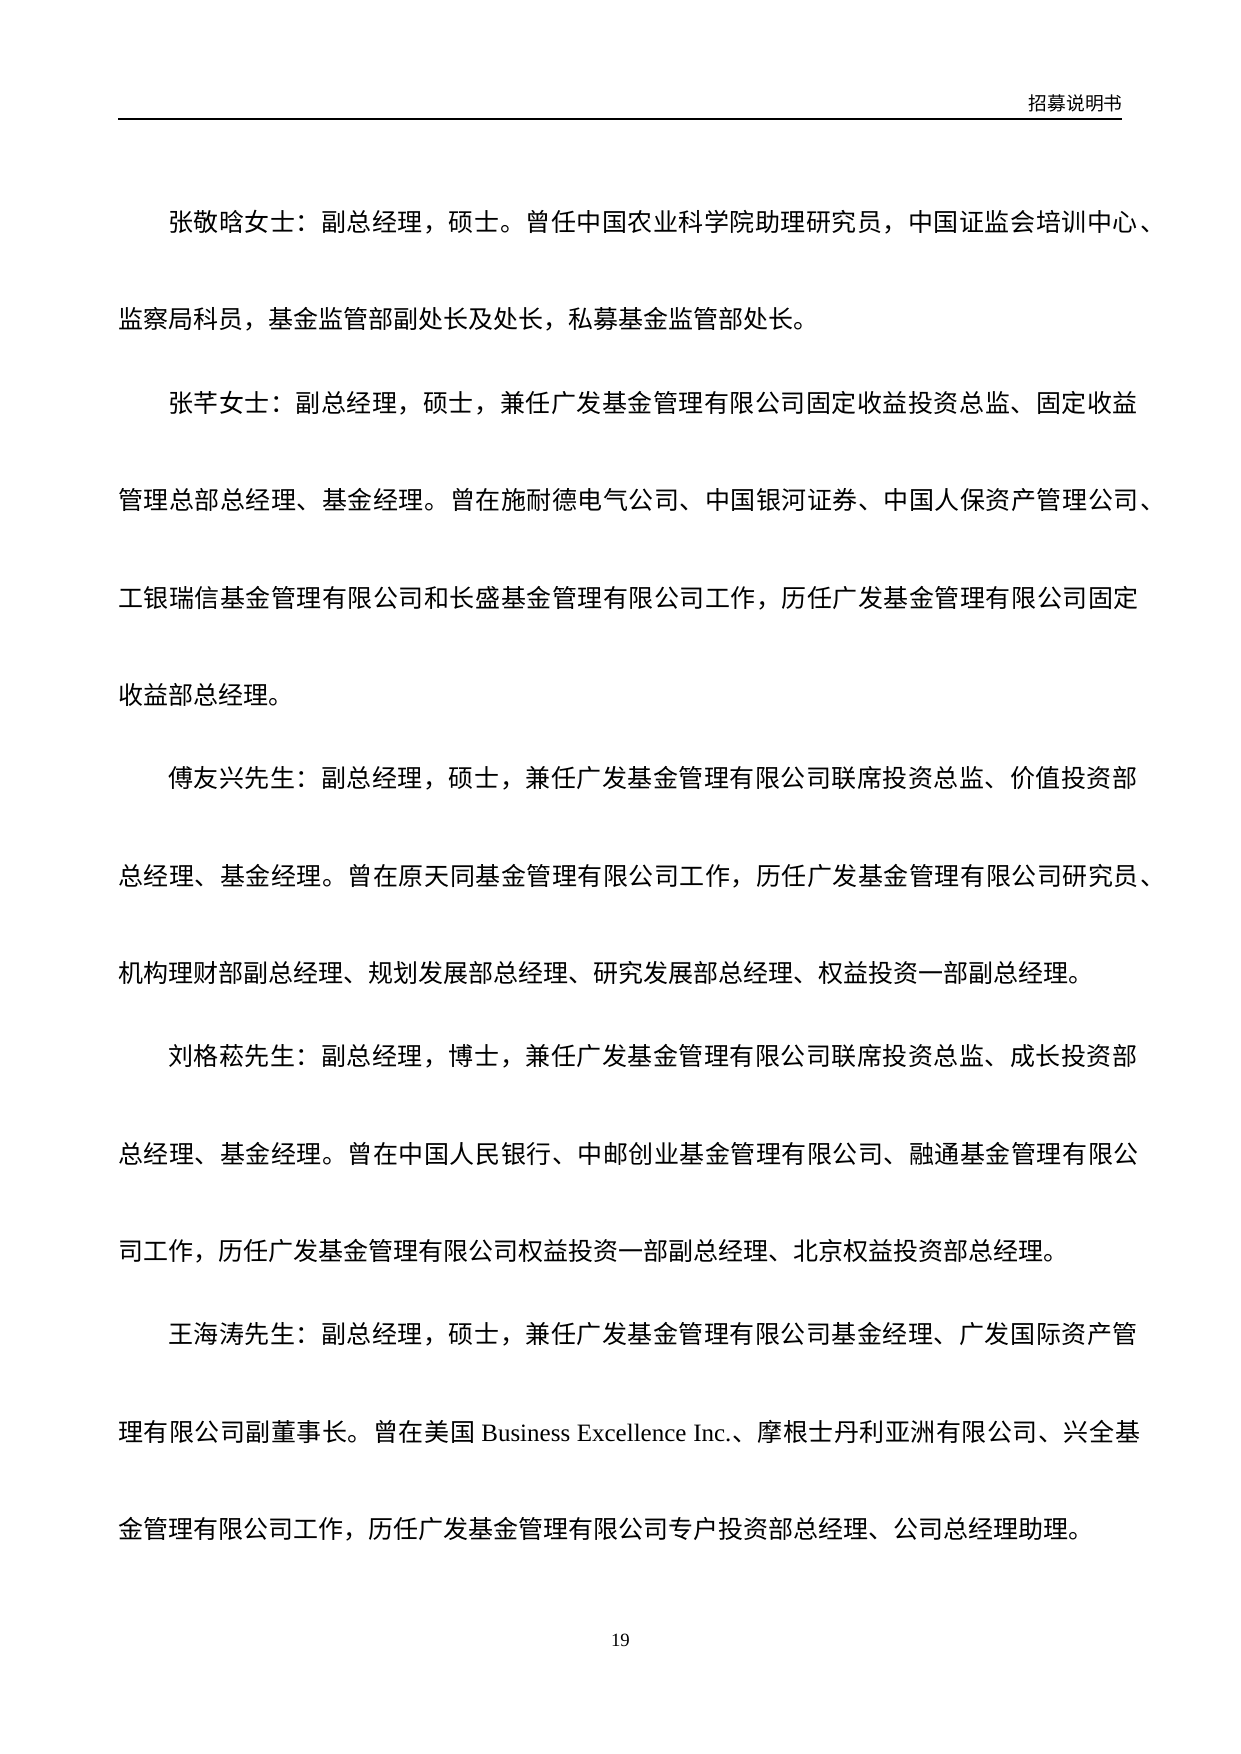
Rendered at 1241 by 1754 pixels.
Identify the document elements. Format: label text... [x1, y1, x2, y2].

text 张敬晗女士：副总经理，硕士。曾任中国农业科学院助理研究员，中国证监会培训中心、监察局科员，基金监管部副处长及处长，私募基金监管部处长。 [118, 188, 1141, 351]
text 刘格菘先生：副总经理，博士，兼任广发基金管理有限公司联席投资总监、成长投资部总经理、基金经理。曾在中国人民银行、中邮创业基金管理有限公司、融通基金管理有限公司工作，历任广发基金管理有限公司权益投资一部副总经理、北京权益投资部总经理。 [118, 1022, 1141, 1282]
text 傅友兴先生：副总经理，硕士，兼任广发基金管理有限公司联席投资总监、价值投资部总经理、基金经理。曾在原天同基金管理有限公司工作，历任广发基金管理有限公司研究员、机构理财部副总经理、规划发展部总经理、研究发展部总经理、权益投资一部副总经理。 [118, 744, 1141, 1004]
text 王海涛先生：副总经理，硕士，兼任广发基金管理有限公司基金经理、广发国际资产管理有限公司副董事长。曾在美国Business Excellence Inc.、摩根士丹利亚洲有限公司、兴全基金管理有限公司工作，历任广发基金管理有限公司专户投资部总经理、公司总经理助理。 [118, 1301, 1141, 1561]
text 张芊女士：副总经理，硕士，兼任广发基金管理有限公司固定收益投资总监、固定收益管理总部总经理、基金经理。曾在施耐德电气公司、中国银河证券、中国人保资产管理公司、工银瑞信基金管理有限公司和长盛基金管理有限公司工作，历任广发基金管理有限公司固定收益部总经理。 [118, 369, 1141, 726]
